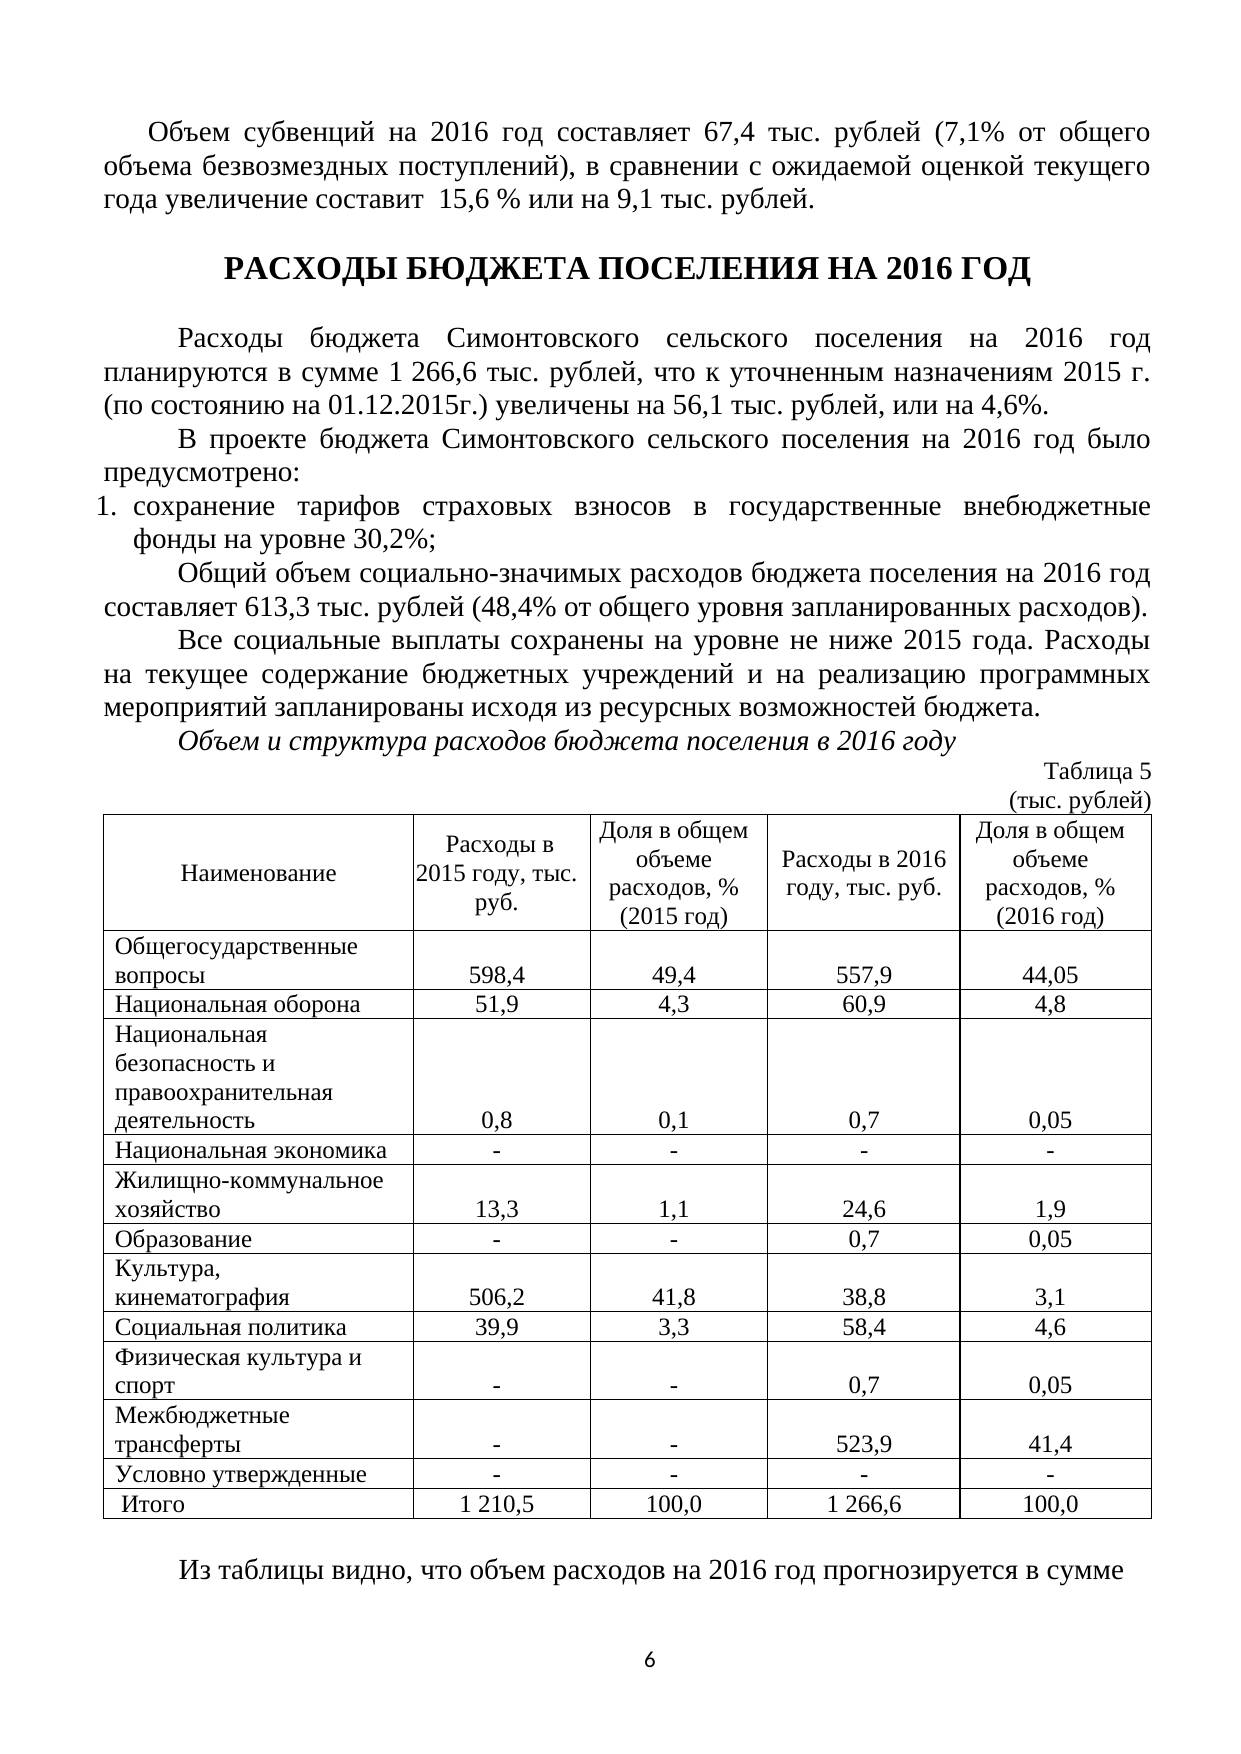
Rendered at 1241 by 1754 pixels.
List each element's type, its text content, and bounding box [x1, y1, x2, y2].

table_cell 523,9 [768, 1400, 959, 1458]
table_cell 0,05 [961, 1019, 1151, 1134]
table_header Расходы в 2015 году, тыс. руб. [414, 815, 590, 930]
text Таблица 5 [148, 756, 1152, 785]
table_cell 0,8 [414, 1019, 590, 1134]
table_cell 0,1 [591, 1019, 767, 1134]
table_cell - [591, 1135, 767, 1164]
table_cell 0,7 [768, 1224, 959, 1252]
table_cell 0,7 [768, 1342, 959, 1399]
table_cell 1,1 [591, 1165, 767, 1223]
table_cell - [961, 1459, 1151, 1488]
text В проекте бюджета Симонтовского сельского поселения на 2016 год было предусмотрено: [103, 421, 1152, 488]
table_cell 58,4 [768, 1312, 959, 1341]
table_cell 1,9 [961, 1165, 1151, 1223]
list сохранение тарифов страховых взносов в государственные внебюджетные фонды на уровне 30,2%; [95, 488, 1152, 555]
table_header Доля в общем объеме расходов, % (2016 год) [961, 815, 1151, 930]
table_cell - [961, 1135, 1151, 1164]
table_cell - [591, 1400, 767, 1458]
table_cell - [414, 1400, 590, 1458]
table_cell Национальная экономика [104, 1135, 413, 1164]
table_cell 100,0 [961, 1489, 1151, 1517]
table_cell 51,9 [414, 990, 590, 1018]
table_cell 41,8 [591, 1254, 767, 1311]
text РАСХОДЫ БЮДЖЕТА ПОСЕЛЕНИЯ НА 2016 ГОД [103, 248, 1152, 287]
table_cell Межбюджетные трансферты [104, 1400, 413, 1458]
text Из таблицы видно, что объем расходов на 2016 год прогнозируется в сумме [103, 1552, 1152, 1586]
table_header Доля в общем объеме расходов, % (2015 год) [591, 815, 767, 930]
table_cell - [414, 1459, 590, 1488]
text Объем субвенций на 2016 год составляет 67,4 тыс. рублей (7,1% от общего объема безвозмездных поступлений), в сравнении с ожидаемой оценкой текущего года увеличение составит 15,6 % или на 9,1 тыс. рублей. [103, 114, 1152, 215]
table_cell - [414, 1135, 590, 1164]
text Общий объем социально-значимых расходов бюджета поселения на 2016 год составляет 613,3 тыс. рублей (48,4% от общего уровня запланированных расходов). [103, 555, 1152, 622]
text (тыс. рублей) [148, 785, 1152, 814]
table_header Расходы в 2016 году, тыс. руб. [768, 815, 959, 930]
table_cell - [591, 1224, 767, 1252]
table_cell - [768, 1459, 959, 1488]
table_cell 38,8 [768, 1254, 959, 1311]
table_cell 3,1 [961, 1254, 1151, 1311]
table_cell 598,4 [414, 931, 590, 988]
table_cell 506,2 [414, 1254, 590, 1311]
table_cell Социальная политика [104, 1312, 413, 1341]
table_cell 39,9 [414, 1312, 590, 1341]
table_cell Условно утвержденные [104, 1459, 413, 1488]
table_cell Итого [104, 1489, 413, 1517]
table_cell 1 210,5 [414, 1489, 590, 1517]
table_cell 0,05 [961, 1342, 1151, 1399]
table_cell 0,7 [768, 1019, 959, 1134]
text Все социальные выплаты сохранены на уровне не ниже 2015 года. Расходы на текущее содержание бюджетных учреждений и на реализацию программных мероприятий запланированы исходя из ресурсных возможностей бюджета. [103, 622, 1152, 723]
table_cell Образование [104, 1224, 413, 1252]
table_cell 41,4 [961, 1400, 1151, 1458]
table_cell - [768, 1135, 959, 1164]
table_cell - [591, 1459, 767, 1488]
table_cell 3,3 [591, 1312, 767, 1341]
table_cell Национальная оборона [104, 990, 413, 1018]
table_cell 1 266,6 [768, 1489, 959, 1517]
table_cell 100,0 [591, 1489, 767, 1517]
table_cell 60,9 [768, 990, 959, 1018]
table_cell 557,9 [768, 931, 959, 988]
table_cell 4,8 [961, 990, 1151, 1018]
table_cell 44,05 [961, 931, 1151, 988]
text Расходы бюджета Симонтовского сельского поселения на 2016 год планируются в сумме 1 266,6 тыс. рублей, что к уточненным назначениям 2015 г. (по состоянию на 01.12.2015г.) увеличены на 56,1 тыс. рублей, или на 4,6%. [103, 320, 1152, 421]
table_cell 0,05 [961, 1224, 1151, 1252]
table_cell 49,4 [591, 931, 767, 988]
table_cell Жилищно-коммунальное хозяйство [104, 1165, 413, 1223]
table_cell 13,3 [414, 1165, 590, 1223]
text Объем и структура расходов бюджета поселения в 2016 году [103, 723, 1152, 756]
table_cell 4,3 [591, 990, 767, 1018]
table_cell Общегосударственные вопросы [104, 931, 413, 988]
table_cell - [591, 1342, 767, 1399]
table_cell Культура, кинематография [104, 1254, 413, 1311]
table_cell Национальная безопасность и правоохранительная деятельность [104, 1019, 413, 1134]
table_cell 4,6 [961, 1312, 1151, 1341]
table_cell Физическая культура и спорт [104, 1342, 413, 1399]
table_cell - [414, 1224, 590, 1252]
table_cell - [414, 1342, 590, 1399]
table_cell 24,6 [768, 1165, 959, 1223]
table_header Наименование [104, 815, 413, 930]
